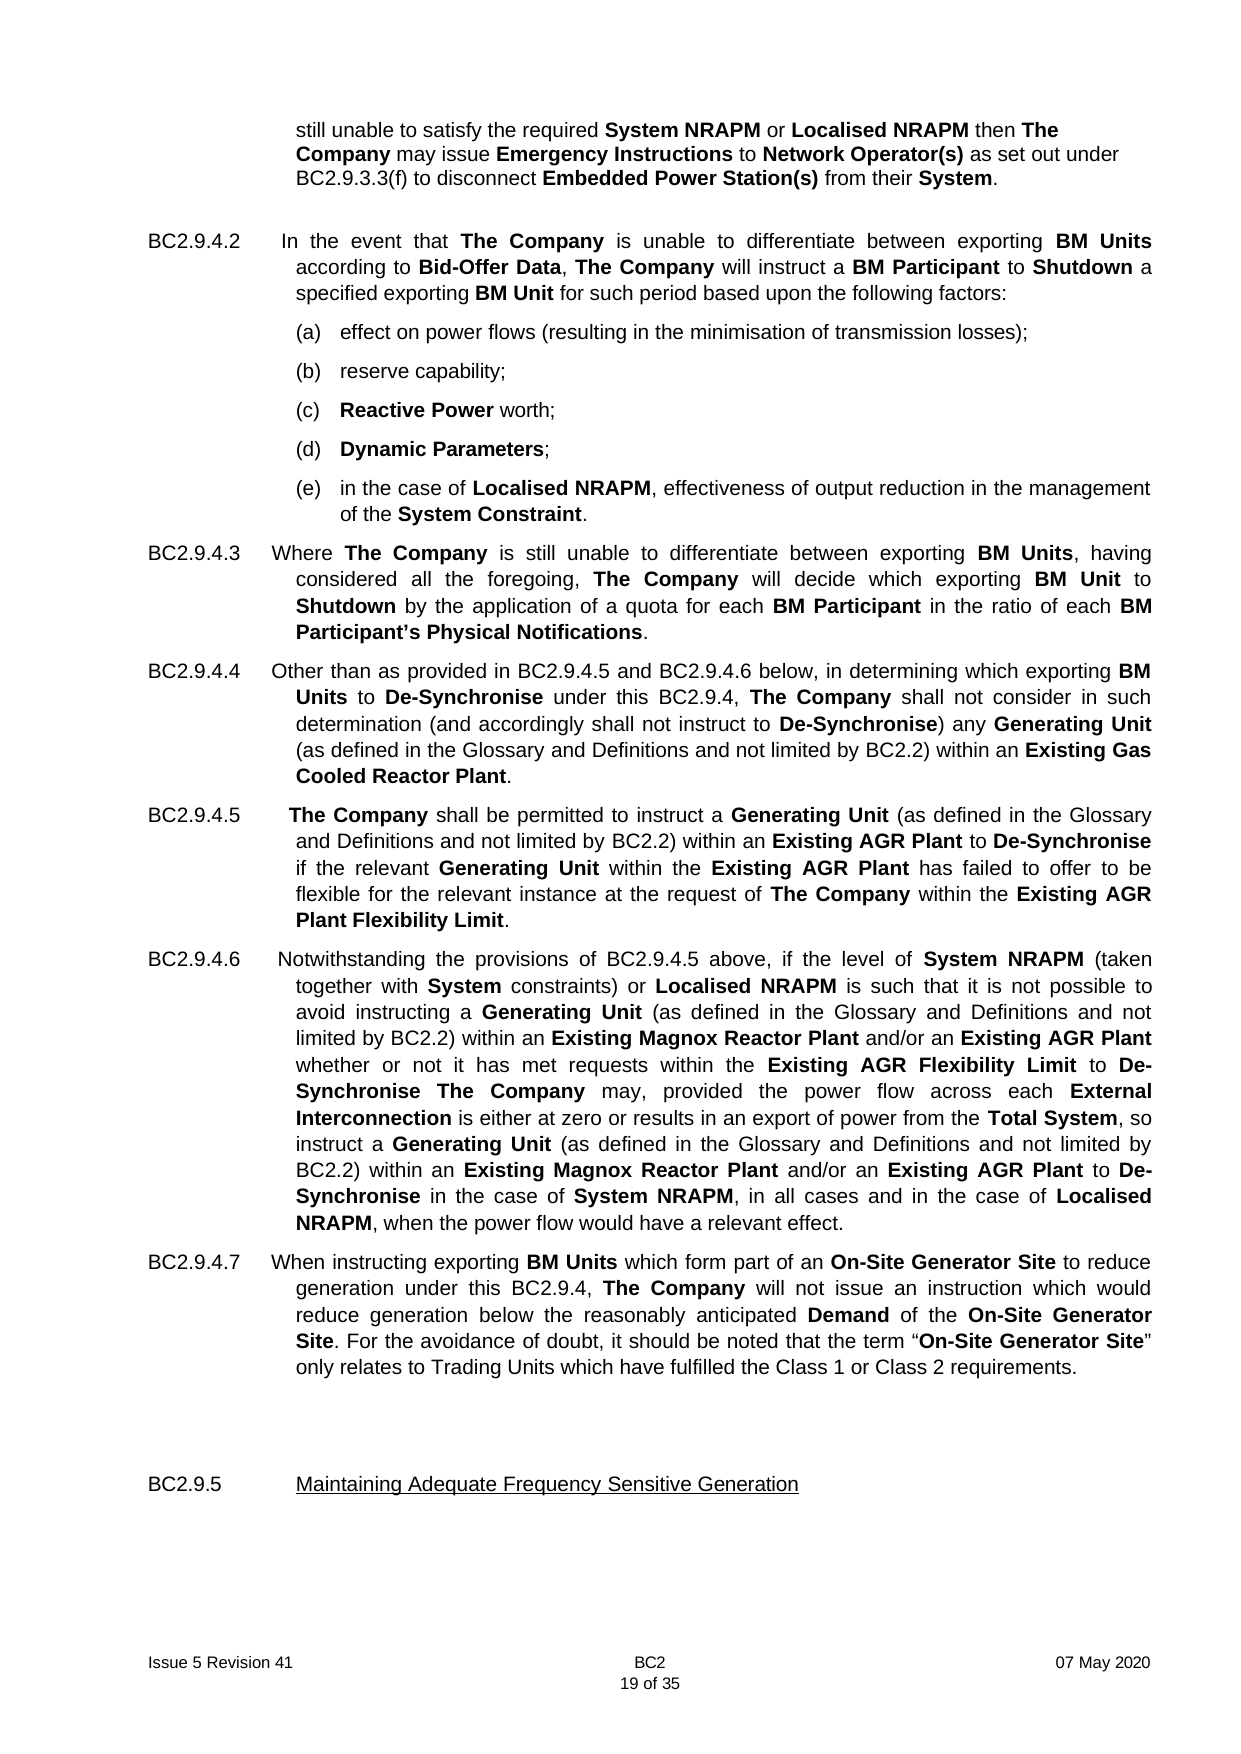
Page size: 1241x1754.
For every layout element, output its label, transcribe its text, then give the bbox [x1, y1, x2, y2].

list Reactive Power worth; [296, 398, 1176, 422]
text BC2.9.4.6 Notwithstanding the provisions of BC2.9.4.5 above, if the level of System NRAPM (taken together with System constraints) or Localised NRAPM is such that it is not possible to avoid instructing a Generating Unit (as defined in the Glossary and Definitions and not limited by BC2.2) within an Existing Magnox Reactor Plant and/or an Existing AGR Plant whether or not it has met requests within the Existing AGR Flexibility Limit to De-Synchronise The Company may, provided the power flow across each External Interconnection is either at zero or results in an export of power from the Total System, so instruct a Generating Unit (as defined in the Glossary and Definitions and not limited by BC2.2) within an Existing Magnox Reactor Plant and/or an Existing AGR Plant to De-Synchronise in the case of System NRAPM, in all cases and in the case of Localised NRAPM, when the power flow would have a relevant effect. [148, 947, 1152, 1235]
list effect on power flows (resulting in the minimisation of transmission losses); [296, 320, 1176, 344]
text still unable to satisfy the required System NRAPM or Localised NRAPM then The Company may issue Emergency Instructions to Network Operator(s) as set out under BC2.9.3.3(f) to disconnect Embedded Power Station(s) from their System. [296, 118, 1151, 190]
text BC2.9.4.2 In the event that The Company is unable to differentiate between exporting BM Units according to Bid-Offer Data, The Company will instruct a BM Participant to Shutdown a specified exporting BM Unit for such period based upon the following factors: [148, 228, 1152, 305]
text BC2.9.5 Maintaining Adequate Frequency Sensitive Generation [148, 1472, 1176, 1496]
text BC2.9.4.3 Where The Company is still unable to differentiate between exporting BM Units, having considered all the foregoing, The Company will decide which exporting BM Unit to Shutdown by the application of a quota for each BM Participant in the ratio of each BM Participant’s Physical Notifications. [148, 541, 1152, 644]
text BC2.9.4.5 The Company shall be permitted to instruct a Generating Unit (as defined in the Glossary and Definitions and not limited by BC2.2) within an Existing AGR Plant to De-Synchronise if the relevant Generating Unit within the Existing AGR Plant has failed to offer to be flexible for the relevant instance at the request of The Company within the Existing AGR Plant Flexibility Limit. [148, 803, 1152, 932]
list in the case of Localised NRAPM, effectiveness of output reduction in the management of the System Constraint. [296, 476, 1151, 526]
list reserve capability; [296, 359, 1176, 383]
text BC2.9.4.4 Other than as provided in BC2.9.4.5 and BC2.9.4.6 below, in determining which exporting BM Units to De-Synchronise under this BC2.9.4, The Company shall not consider in such determination (and accordingly shall not instruct to De-Synchronise) any Generating Unit (as defined in the Glossary and Definitions and not limited by BC2.2) within an Existing Gas Cooled Reactor Plant. [148, 659, 1152, 788]
list Dynamic Parameters; [296, 437, 1176, 461]
text BC2.9.4.7 When instructing exporting BM Units which form part of an On-Site Generator Site to reduce generation under this BC2.9.4, The Company will not issue an instruction which would reduce generation below the reasonably anticipated Demand of the On-Site Generator Site. For the avoidance of doubt, it should be noted that the term “On-Site Generator Site” only relates to Trading Units which have fulfilled the Class 1 or Class 2 requirements. [148, 1250, 1152, 1379]
